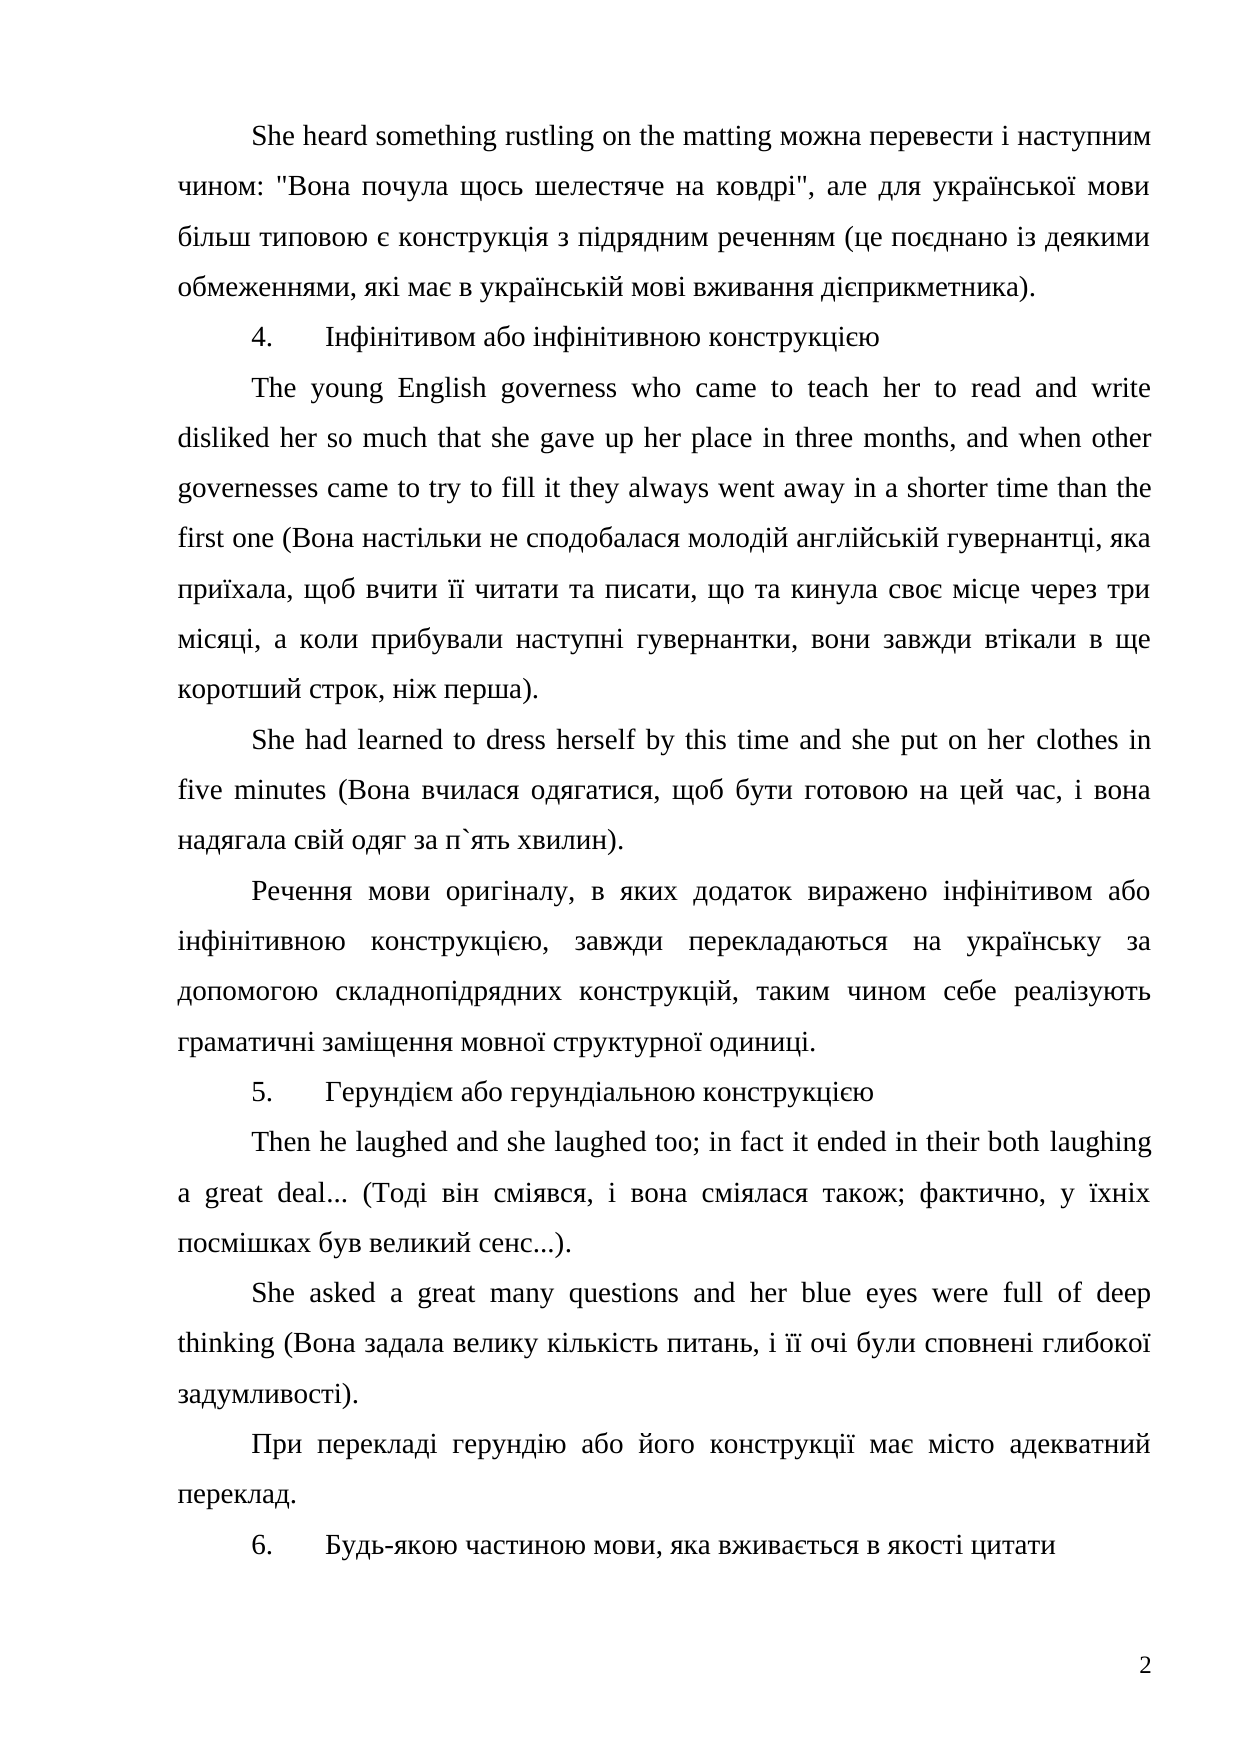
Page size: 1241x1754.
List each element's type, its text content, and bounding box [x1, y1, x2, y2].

text Речення мови оригіналу, в яких додаток виражено інфінітивом або інфінітивною конструкцією, завжди перекладаються на українську за допомогою складнопідрядних конструкцій, таким чином себе реалізують граматичні заміщення мовної структурної одиниці. [177, 873, 1152, 1057]
text The young English governess who came to teach her to read and write disliked her so much that she gave up her place in three months, and when other governesses came to try to fill it they always went away in a shorter time than the first one (Вона настільки не сподобалася молодій англійській гувернантці, яка приїхала, щоб вчити її читати та писати, що та кинула своє місце через три місяці, а коли прибували наступні гувернантки, вони завжди втікали в ще коротший строк, ніж перша). [177, 370, 1152, 705]
text Then he laughed and she laughed too; in fact it ended in their both laughing a great deal... (Тоді він сміявся, і вона сміялася також; фактично, у їхніх посмішках був великий сенс...). [177, 1124, 1152, 1258]
text She had learned to dress herself by this time and she put on her clothes in five minutes (Вона вчилася одягатися, щоб бути готовою на цей час, і вона надягала свій одяг за п`ять хвилин). [177, 722, 1152, 856]
list Інфінітивом або інфінітивною конструкцією [177, 319, 1152, 353]
list Будь-якою частиною мови, яка вживається в якості цитати [177, 1527, 1152, 1560]
text She asked a great many questions and her blue eyes were full of deep thinking (Вона задала велику кількість питань, і її очі були сповнені глибокої задумливості). [177, 1275, 1152, 1409]
text She heard something rustling on the matting можна перевести і наступним чином: "Вона почула щось шелестяче на ковдрі", але для української мови більш типовою є конструкція з підрядним реченням (це поєднано із деякими обмеженнями, які має в українській мові вживання дієприкметника). [177, 118, 1152, 303]
text При перекладі герундію або його конструкції має місто адекватний переклад. [177, 1426, 1152, 1510]
list Герундієм або герундіальною конструкцією [177, 1074, 1152, 1108]
